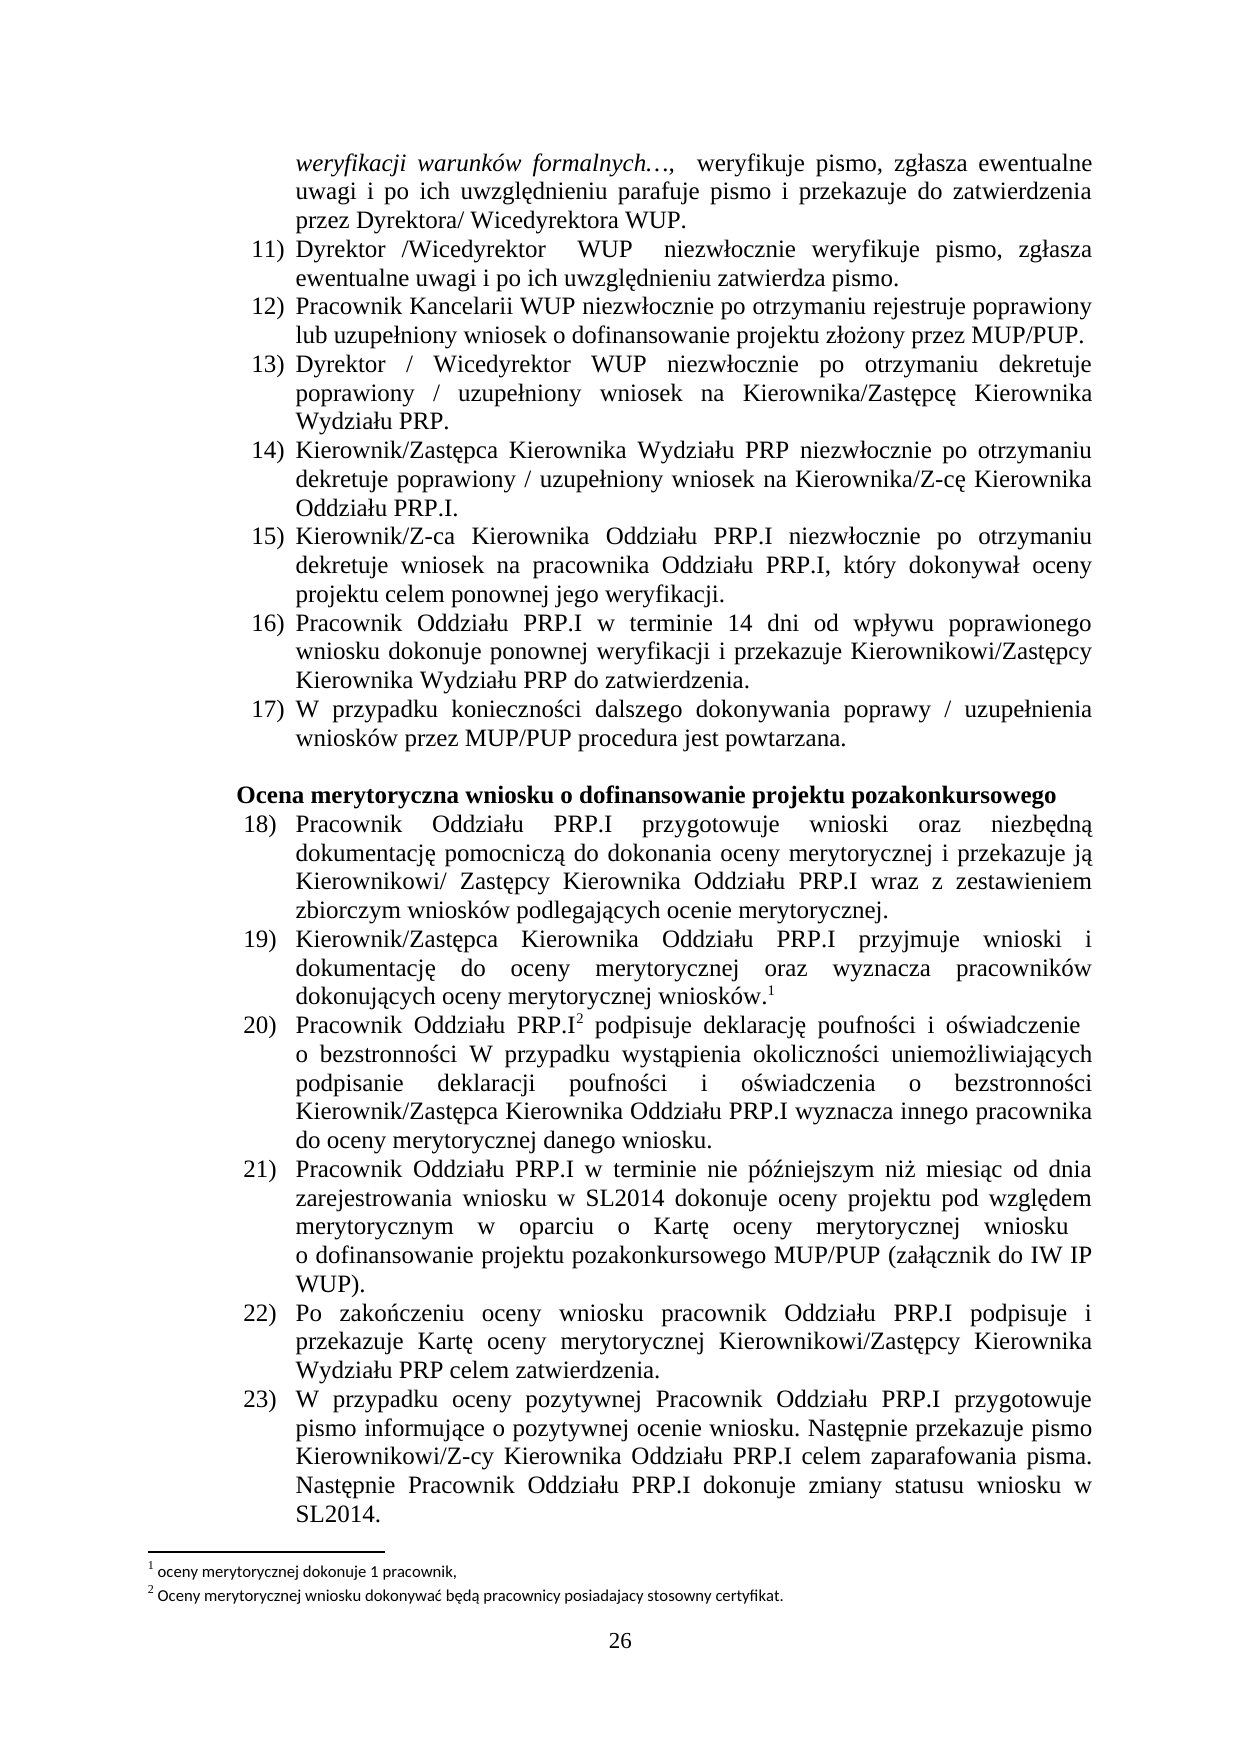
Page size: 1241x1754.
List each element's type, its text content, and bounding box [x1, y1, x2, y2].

list Dyrektor / Wicedyrektor WUP niezwłocznie po otrzymaniu dekretuje poprawiony / uzupełniony wniosek na Kierownika/Zastępcę Kierownika Wydziału PRP. [251, 349, 1093, 435]
list Pracownik Oddziału PRP.I podpisuje deklarację poufności i oświadczenie o bezstronności W przypadku wystąpienia okoliczności uniemożliwiających podpisanie deklaracji poufności i oświadczenia o bezstronności Kierownik/Zastępca Kierownika Oddziału PRP.I wyznacza innego pracownika do oceny merytorycznej danego wniosku. [243, 1010, 1093, 1154]
list Kierownik/Zastępca Kierownika Oddziału PRP.I przyjmuje wnioski i dokumentację do oceny merytorycznej oraz wyznacza pracowników dokonujących oceny merytorycznej wniosków. [243, 924, 1093, 1010]
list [251, 148, 1093, 234]
list Pracownik Oddziału PRP.I w terminie nie późniejszym niż miesiąc od dnia zarejestrowania wniosku w SL2014 dokonuje oceny projektu pod względem merytorycznym w oparciu o Kartę oceny merytorycznej wniosku o dofinansowanie projektu pozakonkursowego MUP/PUP (załącznik do IW IP WUP). [243, 1154, 1093, 1298]
list Pracownik Kancelarii WUP niezwłocznie po otrzymaniu rejestruje poprawiony lub uzupełniony wniosek o dofinansowanie projektu złożony przez MUP/PUP. [251, 291, 1093, 349]
list Dyrektor /Wicedyrektor WUP niezwłocznie weryfikuje pismo, zgłasza ewentualne uwagi i po ich uwzględnieniu zatwierdza pismo. [251, 234, 1093, 291]
list W przypadku oceny pozytywnej Pracownik Oddziału PRP.I przygotowuje pismo informujące o pozytywnej ocenie wniosku. Następnie przekazuje pismo Kierownikowi/Z-cy Kierownika Oddziału PRP.I celem zaparafowania pisma. Następnie Pracownik Oddziału PRP.I dokonuje zmiany statusu wniosku w SL2014. [243, 1384, 1093, 1528]
list Ocena merytoryczna wniosku o dofinansowanie projektu pozakonkursowego [236, 780, 1093, 809]
list Kierownik/Zastępca Kierownika Wydziału PRP niezwłocznie po otrzymaniu dekretuje poprawiony / uzupełniony wniosek na Kierownika/Z-cę Kierownika Oddziału PRP.I. [251, 435, 1093, 521]
list W przypadku konieczności dalszego dokonywania poprawy / uzupełnienia wniosków przez MUP/PUP procedura jest powtarzana. [251, 694, 1093, 751]
list Kierownik/Z-ca Kierownika Oddziału PRP.I niezwłocznie po otrzymaniu dekretuje wniosek na pracownika Oddziału PRP.I, który dokonywał oceny projektu celem ponownej jego weryfikacji. [251, 521, 1093, 608]
list Po zakończeniu oceny wniosku pracownik Oddziału PRP.I podpisuje i przekazuje Kartę oceny merytorycznej Kierownikowi/Zastępcy Kierownika Wydziału PRP celem zatwierdzenia. [243, 1298, 1093, 1384]
list Pracownik Oddziału PRP.I przygotowuje wnioski oraz niezbędną dokumentację pomocniczą do dokonania oceny merytorycznej i przekazuje ją Kierownikowi/ Zastępcy Kierownika Oddziału PRP.I wraz z zestawieniem zbiorczym wniosków podlegających ocenie merytorycznej. [243, 809, 1093, 924]
list Pracownik Oddziału PRP.I w terminie 14 dni od wpływu poprawionego wniosku dokonuje ponownej weryfikacji i przekazuje Kierownikowi/Zastępcy Kierownika Wydziału PRP do zatwierdzenia. [251, 608, 1093, 694]
